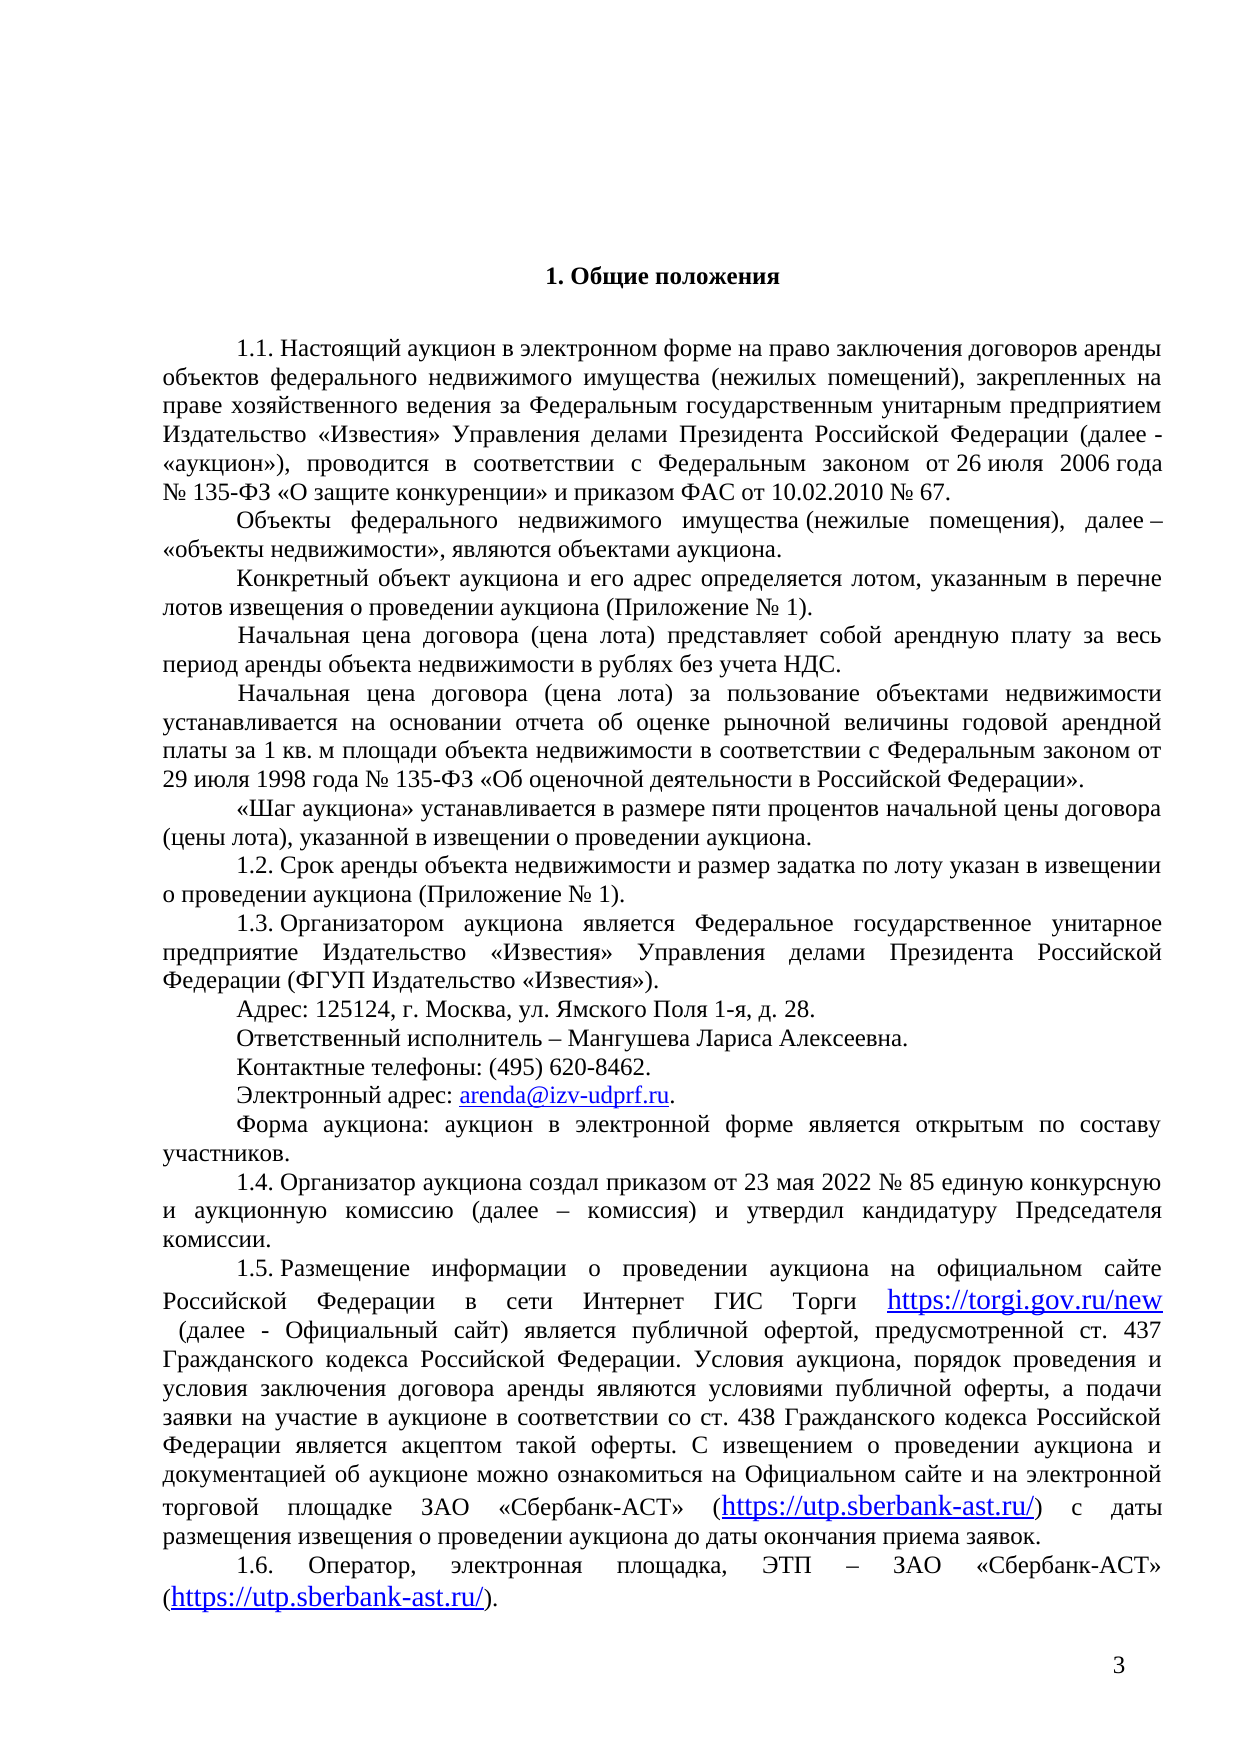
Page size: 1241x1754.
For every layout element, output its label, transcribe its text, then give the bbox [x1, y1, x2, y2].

text 1.6. Оператор, электронная площадка, ЭТП – ЗАО «Сбербанк-АСТ» (https://utp.sberbank-ast.ru/). [162, 1550, 1162, 1612]
text Ответственный исполнитель – Мангушева Лариса Алексеевна. [162, 1023, 1162, 1052]
text Форма аукциона: аукцион в электронной форме является открытым по составу участников. [162, 1109, 1162, 1167]
text Адрес: 125124, г. Москва, ул. Ямского Поля 1-я, д. 28. [162, 994, 1162, 1023]
text «Шаг аукциона» устанавливается в размере пяти процентов начальной цены договора (цены лота), указанной в извещении о проведении аукциона. [162, 793, 1162, 851]
text 1.5. Размещение информации о проведении аукциона на официальном сайте Российской Федерации в сети Интернет ГИС Торги https://torgi.gov.ru/new (далее - Официальный сайт) является публичной офертой, предусмотренной ст. 437 Гражданского кодекса Российской Федерации. Условия аукциона, порядок проведения и условия заключения договора аренды являются условиями публичной оферты, а подачи заявки на участие в аукционе в соответствии со ст. 438 Гражданского кодекса Российской Федерации является акцептом такой оферты. С извещением о проведении аукциона и документацией об аукционе можно ознакомиться на Официальном сайте и на электронной торговой площадке ЗАО «Сбербанк-АСТ» (https://utp.sberbank-ast.ru/) с даты размещения извещения о проведении аукциона до даты окончания приема заявок. [162, 1253, 1162, 1550]
text Электронный адрес: arenda@izv-udprf.ru. [162, 1081, 1162, 1109]
text 1.2. Срок аренды объекта недвижимости и размер задатка по лоту указан в извещении о проведении аукциона (Приложение № 1). [162, 851, 1162, 908]
text 1.3. Организатором аукциона является Федеральное государственное унитарное предприятие Издательство «Известия» Управления делами Президента Российской Федерации (ФГУП Издательство «Известия»). [162, 908, 1162, 994]
text 1.4. Организатор аукциона создал приказом от 23 мая 2022 № 85 единую конкурсную и аукционную комиссию (далее – комиссия) и утвердил кандидатуру Председателя комиссии. [162, 1167, 1162, 1253]
text Начальная цена договора (цена лота) за пользование объектами недвижимости устанавливается на основании отчета об оценке рыночной величины годовой арендной платы за 1 кв. м площади объекта недвижимости в соответствии с Федеральным законом от 29 июля 1998 года № 135-ФЗ «Об оценочной деятельности в Российской Федерации». [162, 678, 1162, 793]
text Начальная цена договора (цена лота) представляет собой арендную плату за весь период аренды объекта недвижимости в рублях без учета НДС. [162, 621, 1162, 678]
text 1. Общие положения [162, 261, 1162, 290]
text Конкретный объект аукциона и его адрес определяется лотом, указанным в перечне лотов извещения о проведении аукциона (Приложение № 1). [162, 563, 1162, 621]
text Объекты федерального недвижимого имущества (нежилые помещения), далее – «объекты недвижимости», являются объектами аукциона. [162, 506, 1162, 563]
text 1.1. Настоящий аукцион в электронном форме на право заключения договоров аренды объектов федерального недвижимого имущества (нежилых помещений), закрепленных на праве хозяйственного ведения за Федеральным государственным унитарным предприятием Издательство «Известия» Управления делами Президента Российской Федерации (далее - «аукцион»), проводится в соответствии с Федеральным законом от 26 июля 2006 года № 135-ФЗ «О защите конкуренции» и приказом ФАС от 10.02.2010 № 67. [162, 333, 1162, 506]
text Контактные телефоны: (495) 620-8462. [162, 1052, 1162, 1081]
